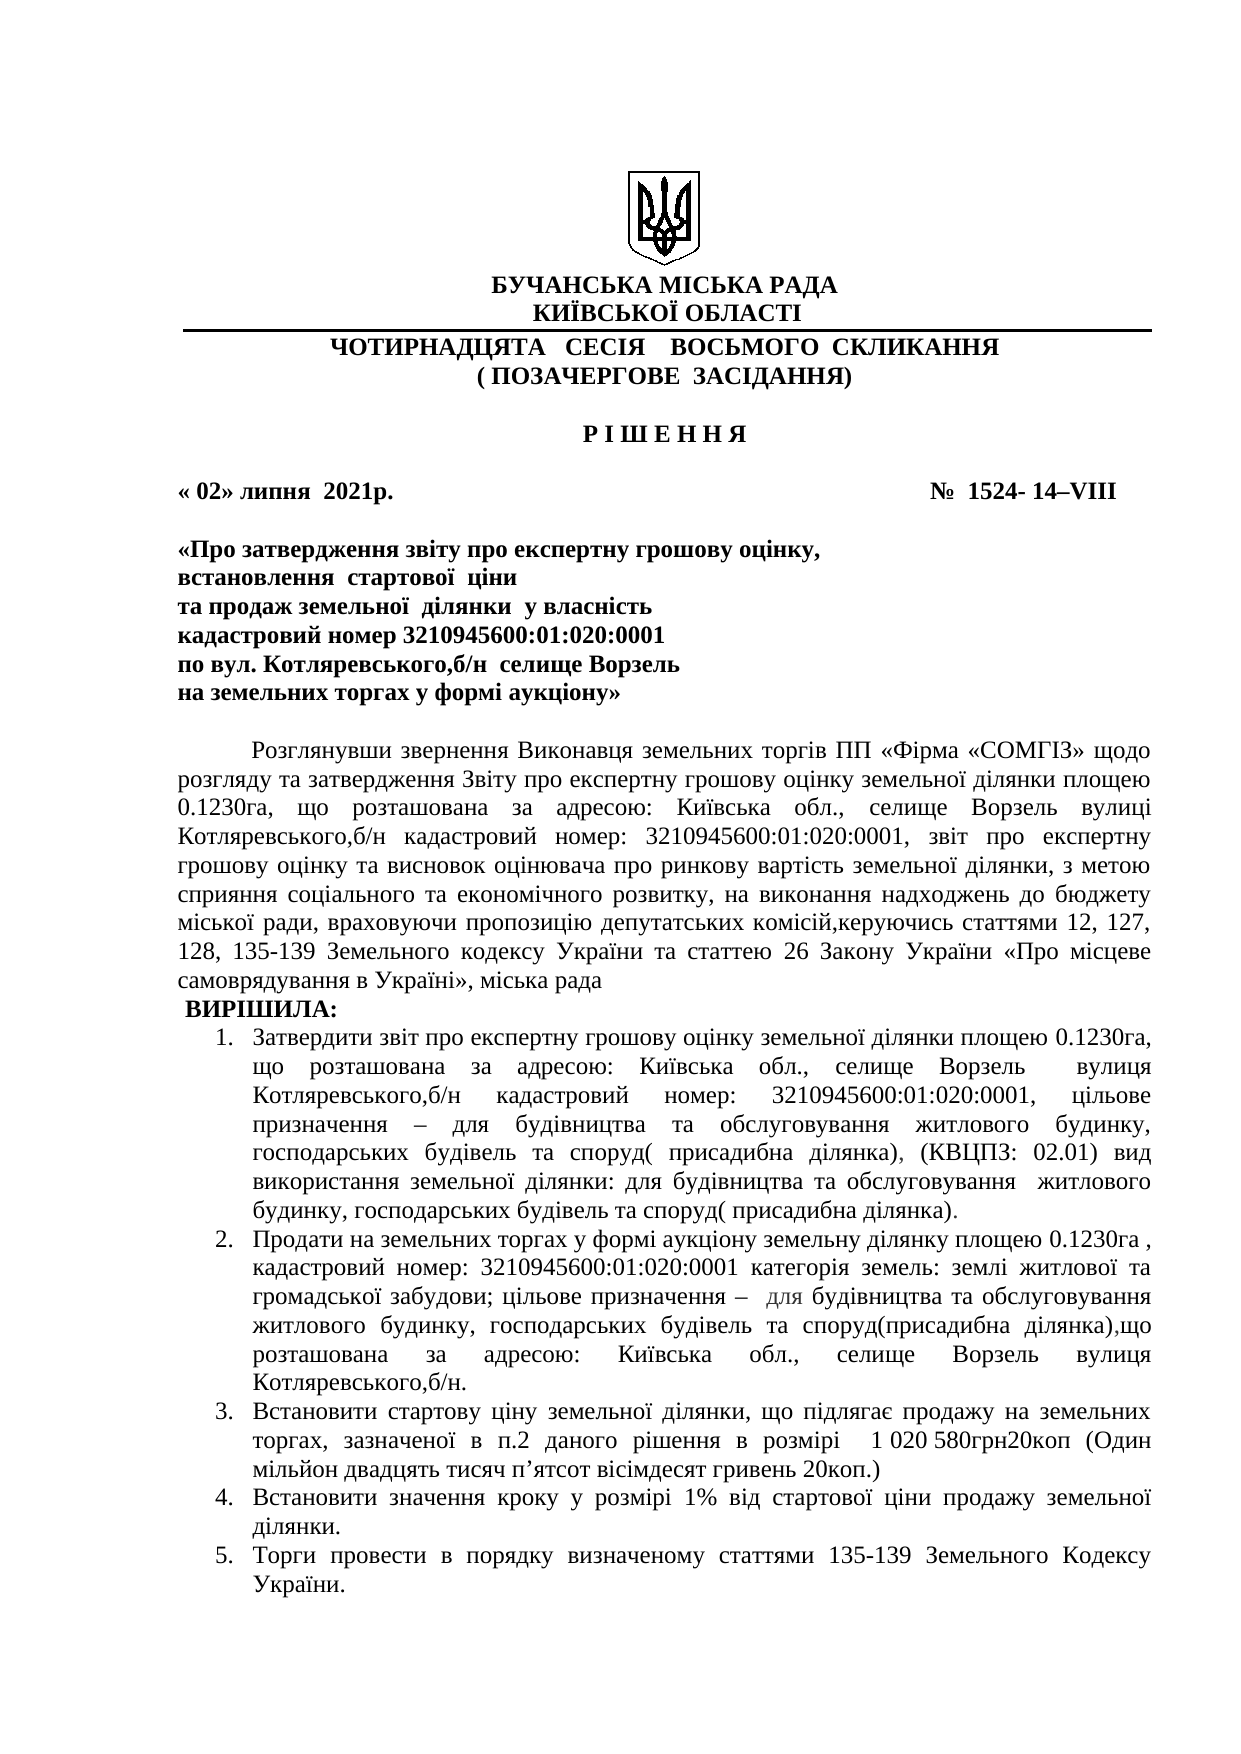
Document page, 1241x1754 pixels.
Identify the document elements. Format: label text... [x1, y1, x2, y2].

list Затвердити звіт про експертну грошову оцінку земельної ділянки площею 0.1230га, що розташована за адресою: Київська обл., селище Ворзель вулиця Котляревського,б/н кадастровий номер: 3210945600:01:020:0001, цільове призначення – для будівництва та обслуговування житлового будинку, господарських будівель та споруд( присадибна ділянка), (КВЦПЗ: 02.01) вид використання земельної ділянки: для будівництва та обслуговування житлового будинку, господарських будівель та споруд( присадибна ділянка). [215, 1022, 1152, 1224]
text КИЇВСЬКОЇ ОБЛАСТІ [183, 298, 1152, 329]
text ЧОТИРНАДЦЯТА СЕСІЯ ВОСЬМОГО СКЛИКАННЯ [177, 332, 1152, 361]
text ( ПОЗАЧЕРГОВЕ ЗАСІДАННЯ) [177, 361, 1152, 390]
text кадастровий номер 3210945600:01:020:0001 [177, 620, 1152, 649]
text « 02» липня 2021р. № 1524- 14–VІІІ [177, 476, 1152, 505]
text та продаж земельної ділянки у власність [177, 591, 1152, 620]
text на земельних торгах у формі аукціону» [177, 677, 1152, 706]
text БУЧАНСЬКА МІСЬКА РАДА [177, 270, 1152, 298]
text «Про затвердження звіту про експертну грошову оцінку, [177, 534, 1152, 562]
text встановлення стартової ціни [177, 562, 1152, 591]
text Розглянувши звернення Виконавця земельних торгів ПП «Фірма «СОМГІЗ» щодо розгляду та затвердження Звіту про експертну грошову оцінку земельної ділянки площею 0.1230га, що розташована за адресою: Київська обл., селище Ворзель вулиці Котляревського,б/н кадастровий номер: 3210945600:01:020:0001, звіт про експертну грошову оцінку та висновок оцінювача про ринкову вартість земельної ділянки, з метою сприяння соціального та економічного розвитку, на виконання надходжень до бюджету міської ради, враховуючи пропозицію депутатських комісій,керуючись статтями 12, 127, 128, 135-139 Земельного кодексу України та статтею 26 Закону України «Про місцеве самоврядування в Україні», міська рада [177, 735, 1152, 994]
text по вул. Котляревського,б/н селище Ворзель [177, 649, 1152, 677]
list Торги провести в порядку визначеному статтями 135-139 Земельного Кодексу України. [215, 1540, 1152, 1597]
text Р І Ш Е Н Н Я [177, 419, 1152, 447]
list Встановити стартову ціну земельної ділянки, що підлягає продажу на земельних торгах, зазначеної в п.2 даного рішення в розмірі 1 020 580грн20коп (Один мільйон двадцять тисяч п’ятсот вісімдесят гривень 20коп.) [215, 1396, 1152, 1482]
list Встановити значення кроку у розмірі 1% від стартової ціни продажу земельної ділянки. [215, 1482, 1152, 1540]
text ВИРІШИЛА: [185, 994, 1152, 1022]
list Продати на земельних торгах у формі аукціону земельну ділянку площею 0.1230га , кадастровий номер: 3210945600:01:020:0001 категорія земель: землі житлової та громадської забудови; цільове призначення – для будівництва та обслуговування житлового будинку, господарських будівель та споруд(присадибна ділянка),що розташована за адресою: Київська обл., селище Ворзель вулиця Котляревського,б/н. [215, 1224, 1152, 1396]
